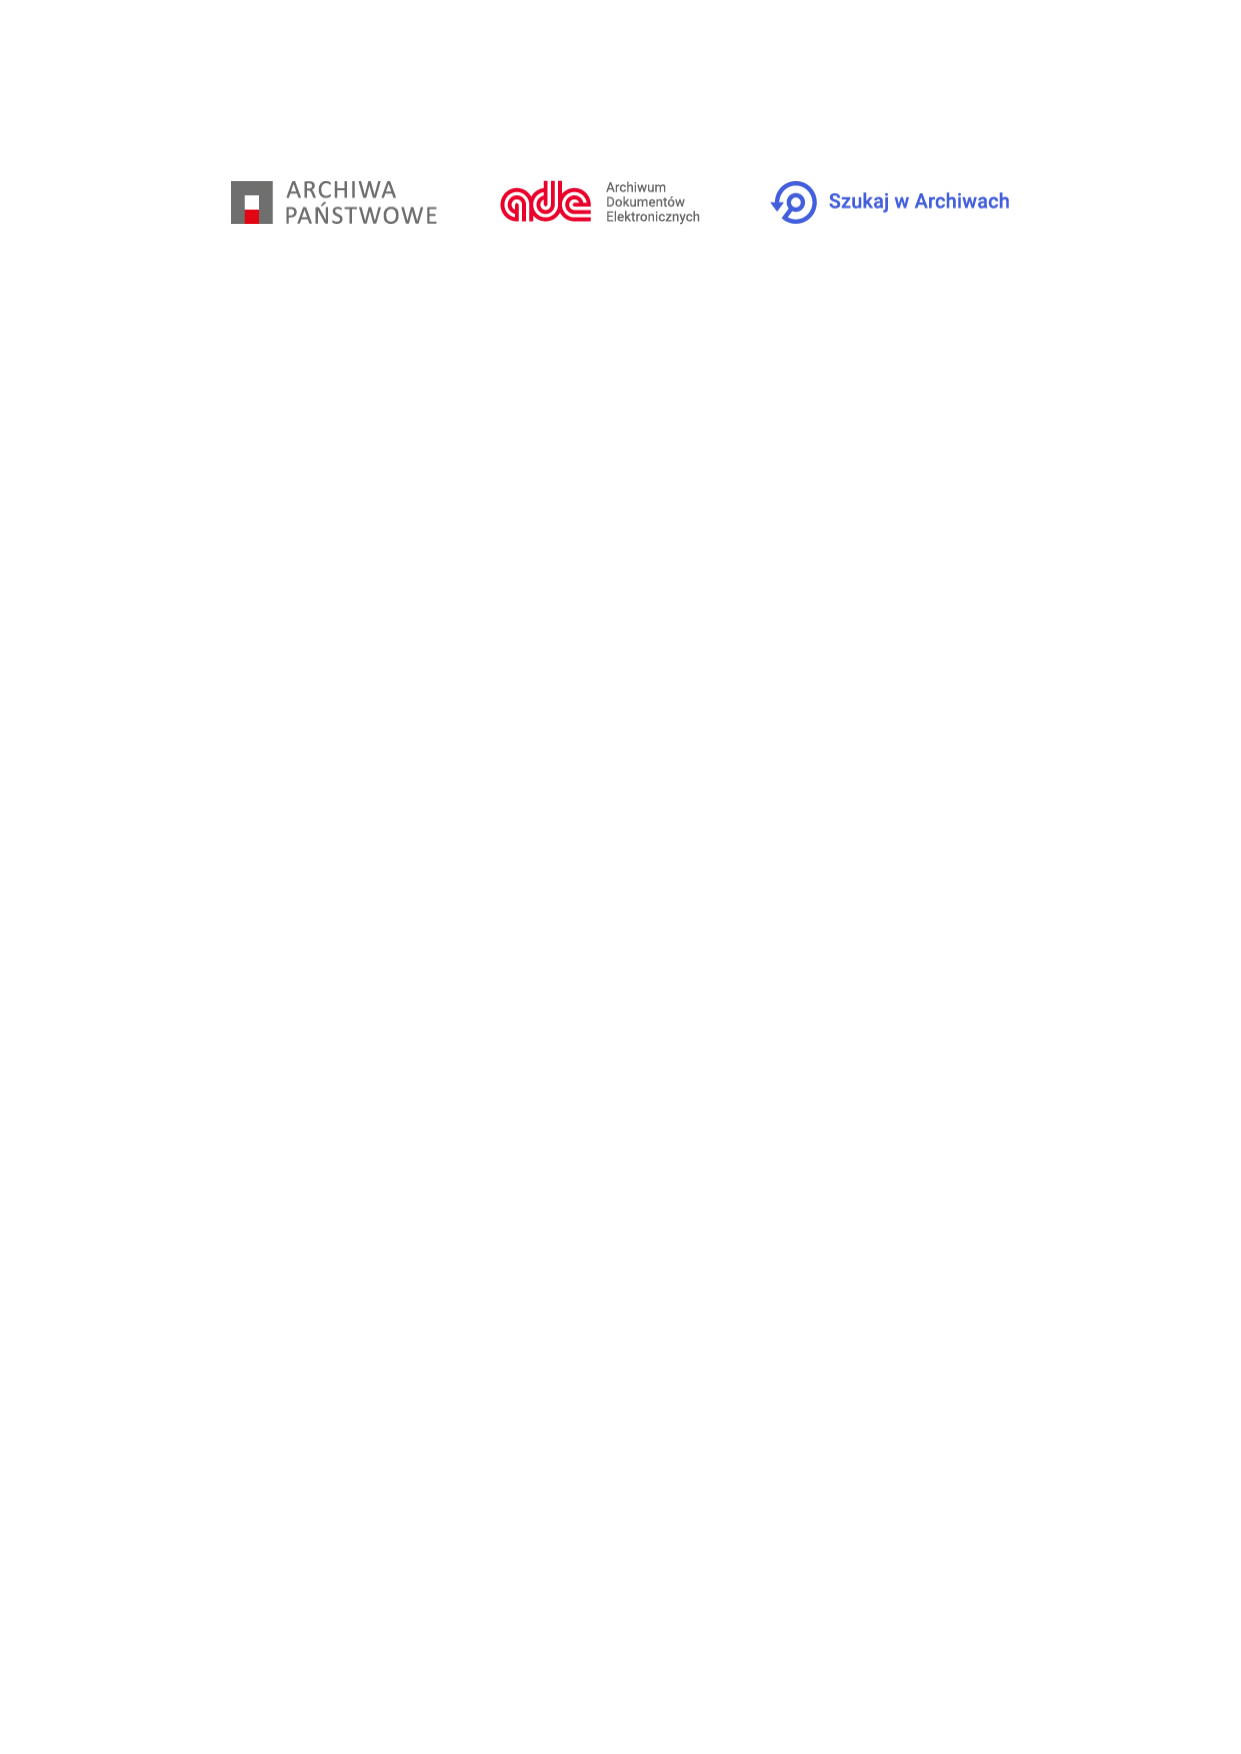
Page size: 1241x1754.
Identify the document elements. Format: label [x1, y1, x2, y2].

picture [228, 178, 1012, 227]
